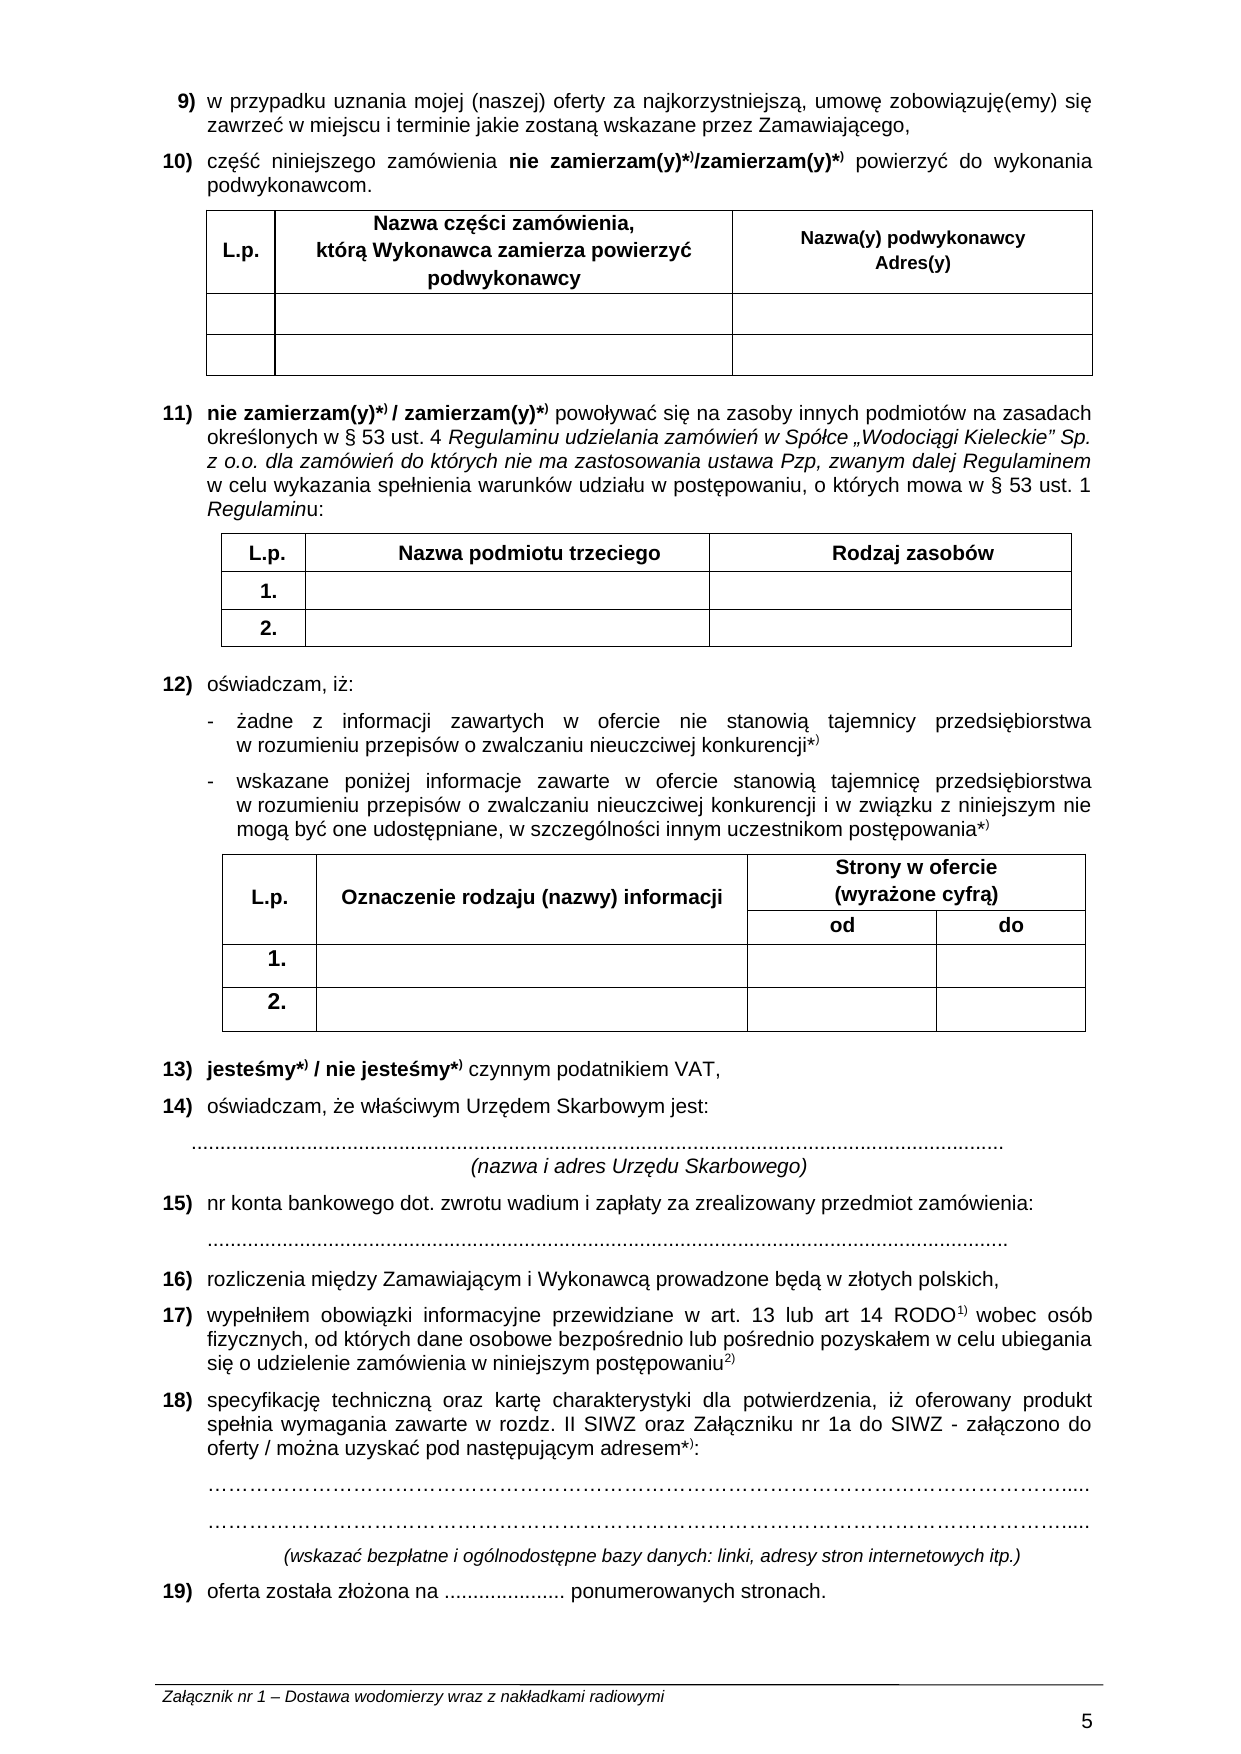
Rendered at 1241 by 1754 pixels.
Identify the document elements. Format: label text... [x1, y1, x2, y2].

text - żadne z informacji zawartych w ofercie nie stanowią tajemnicy przedsiębiorstwa w rozumieniu przepisów o zwalczaniu nieuczciwej konkurencji*) [207, 709, 1092, 757]
list wypełniłem obowiązki informacyjne przewidziane w art. 13 lub art 14 RODO1) wobec osób fizycznych, od których dane osobowe bezpośrednio lub pośrednio pozyskałem w celu ubiegania się o udzielenie zamówienia w niniejszym postępowaniu2) [162, 1303, 1092, 1375]
list jesteśmy*) / nie jesteśmy*) czynnym podatnikiem VAT, [162, 1057, 1092, 1081]
table_header L.p. [207, 211, 274, 293]
table_cell [306, 572, 709, 609]
list oświadczam, że właściwym Urzędem Skarbowym jest: [162, 1093, 1092, 1117]
table_header Rodzaj zasobów [710, 534, 1071, 571]
table_cell [222, 572, 305, 609]
table_cell [207, 335, 274, 375]
table_cell [937, 945, 1085, 987]
text ............................................................................................................................................. [185, 1130, 1093, 1154]
list specyfikację techniczną oraz kartę charakterystyki dla potwierdzenia, iż oferowany produkt spełnia wymagania zawarte w rozdz. II SIWZ oraz Załączniku nr 1a do SIWZ - załączono do oferty / można uzyskać pod następującym adresem*): [162, 1388, 1092, 1459]
list oferta została złożona na ..................... ponumerowanych stronach. [162, 1579, 1092, 1603]
text - wskazane poniżej informacje zawarte w ofercie stanowią tajemnicę przedsiębiorstwa w rozumieniu przepisów o zwalczaniu nieuczciwej konkurencji i w związku z niniejszym nie mogą być one udostępniane, w szczególności innym uczestnikom postępowania*) [207, 769, 1092, 841]
table_cell [223, 945, 316, 987]
table_cell [317, 988, 747, 1031]
table_cell [733, 294, 1092, 334]
table_cell od [748, 911, 936, 943]
list oświadczam, iż: [162, 672, 1092, 696]
list ........................................................................................................................................... [207, 1227, 1092, 1251]
table_cell [222, 610, 305, 646]
table_header L.p. [222, 534, 305, 571]
list w przypadku uznania mojej (naszej) oferty za najkorzystniejszą, umowę zobowiązuję(emy) się zawrzeć w miejscu i terminie jakie zostaną wskazane przez Zamawiającego, [177, 89, 1092, 137]
text (wskazać bezpłatne i ogólnodostępne bazy danych: linki, adresy stron internetowych itp.) [207, 1545, 1092, 1567]
table_cell [748, 988, 936, 1031]
list rozliczenia między Zamawiającym i Wykonawcą prowadzone będą w złotych polskich, [162, 1267, 1092, 1291]
list nr konta bankowego dot. zwrotu wadium i zapłaty za zrealizowany przedmiot zamówienia: [162, 1190, 1092, 1214]
table_cell [207, 294, 274, 334]
table_cell [733, 335, 1092, 375]
text (nazwa i adres Urzędu Skarbowego) [185, 1154, 1093, 1178]
table_header Nazwa(y) podwykonawcy Adres(y) [733, 211, 1092, 293]
list część niniejszego zamówienia nie zamierzam(y)*)/zamierzam(y)*) powierzyć do wykonania podwykonawcom. [162, 149, 1092, 197]
table_cell [276, 294, 732, 334]
table_header Nazwa części zamówienia, którą Wykonawca zamierza powierzyć podwykonawcy [276, 211, 732, 293]
table_cell [317, 945, 747, 987]
table_cell do [937, 911, 1085, 943]
table_cell [276, 335, 732, 375]
table_cell [223, 988, 316, 1031]
table_cell [710, 572, 1071, 609]
table_cell [748, 945, 936, 987]
table_header Oznaczenie rodzaju (nazwy) informacji [317, 855, 747, 943]
text ……………………………………………………………………………………………………………..... [207, 1508, 1092, 1532]
table_header Strony w ofercie (wyrażone cyfrą) [748, 855, 1085, 910]
table_header L.p. [223, 855, 316, 943]
table_cell [710, 610, 1071, 646]
table_header Nazwa podmiotu trzeciego [306, 534, 709, 571]
table_cell [937, 988, 1085, 1031]
text ……………………………………………………………………………………………………………..... [207, 1472, 1092, 1496]
table_cell [306, 610, 709, 646]
list nie zamierzam(y)*) / zamierzam(y)*) powoływać się na zasoby innych podmiotów na zasadach określonych w § 53 ust. 4 Regulaminu udzielania zamówień w Spółce „Wodociągi Kieleckie” Sp. z o.o. dla zamówień do których nie ma zastosowania ustawa Pzp, zwanym dalej Regulaminem w celu wykazania spełnienia warunków udziału w postępowaniu, o których mowa w § 53 ust. 1 Regulaminu: [162, 401, 1092, 521]
